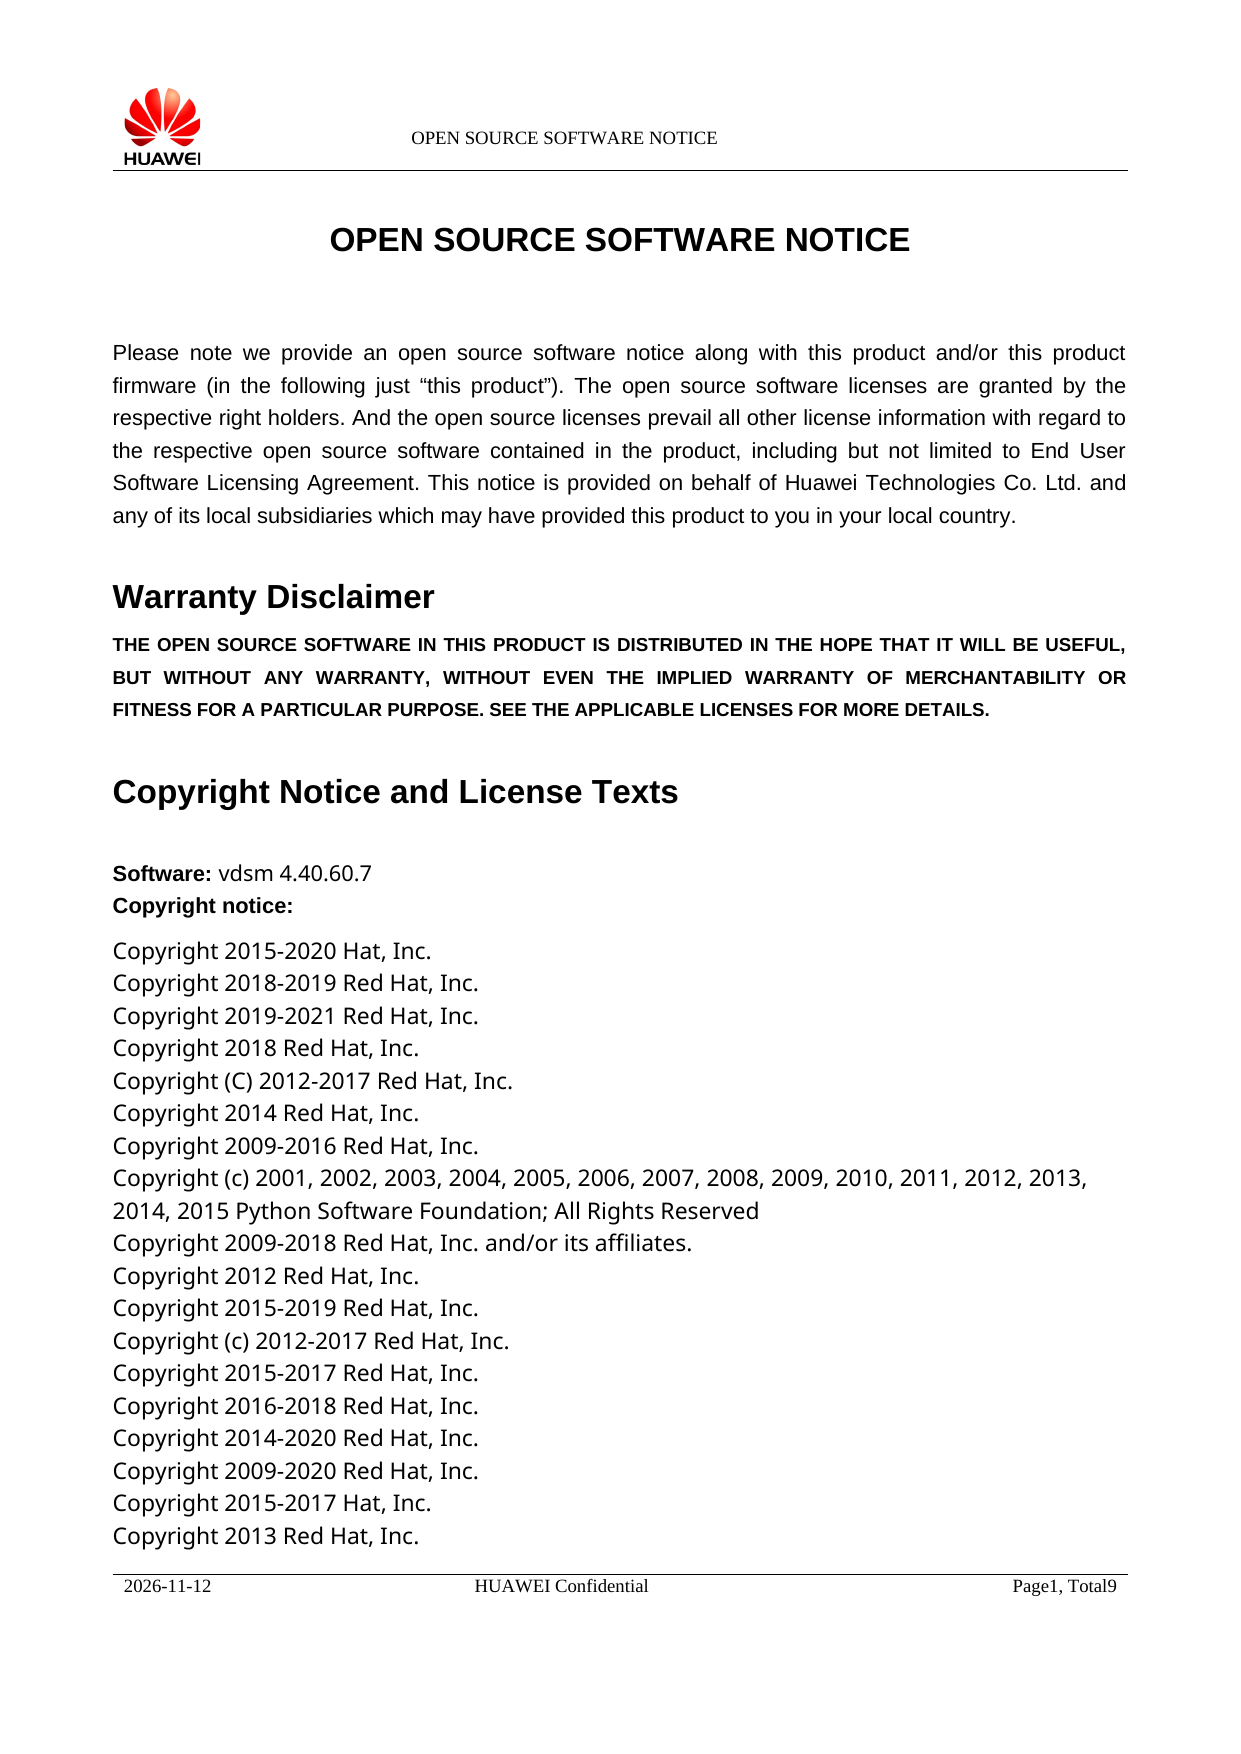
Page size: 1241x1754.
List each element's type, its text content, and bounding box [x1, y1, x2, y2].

text Please note we provide an open source software notice along with this product and/or this product firmware (in the following just “this product”). The open source software licenses are granted by the respective right holders. And the open source licenses prevail all other license information with regard to the respective open source software contained in the product, including but not limited to End User Software Licensing Agreement. This notice is provided on behalf of Huawei Technologies Co. Ltd. and any of its local subsidiaries which may have provided this product to you in your local country. [112, 336, 1128, 531]
picture [124, 88, 201, 165]
title Software: vdsm 4.40.60.7 [112, 856, 1128, 889]
text OPEN SOURCE SOFTWARE NOTICE [112, 206, 1128, 271]
text Copyright Notice and License Texts [112, 759, 1128, 824]
text Copyright notice: [112, 889, 1128, 921]
text Warranty Disclaimer [112, 564, 1128, 629]
text The open source software in this product is distributed in the hope that it will be useful, but WITHOUT ANY WARRANTY, without even the implied warranty of MERCHANTABILITY or FITNESS FOR A PARTICULAR PURPOSE. See the applicable licenses for more details. [112, 629, 1128, 726]
